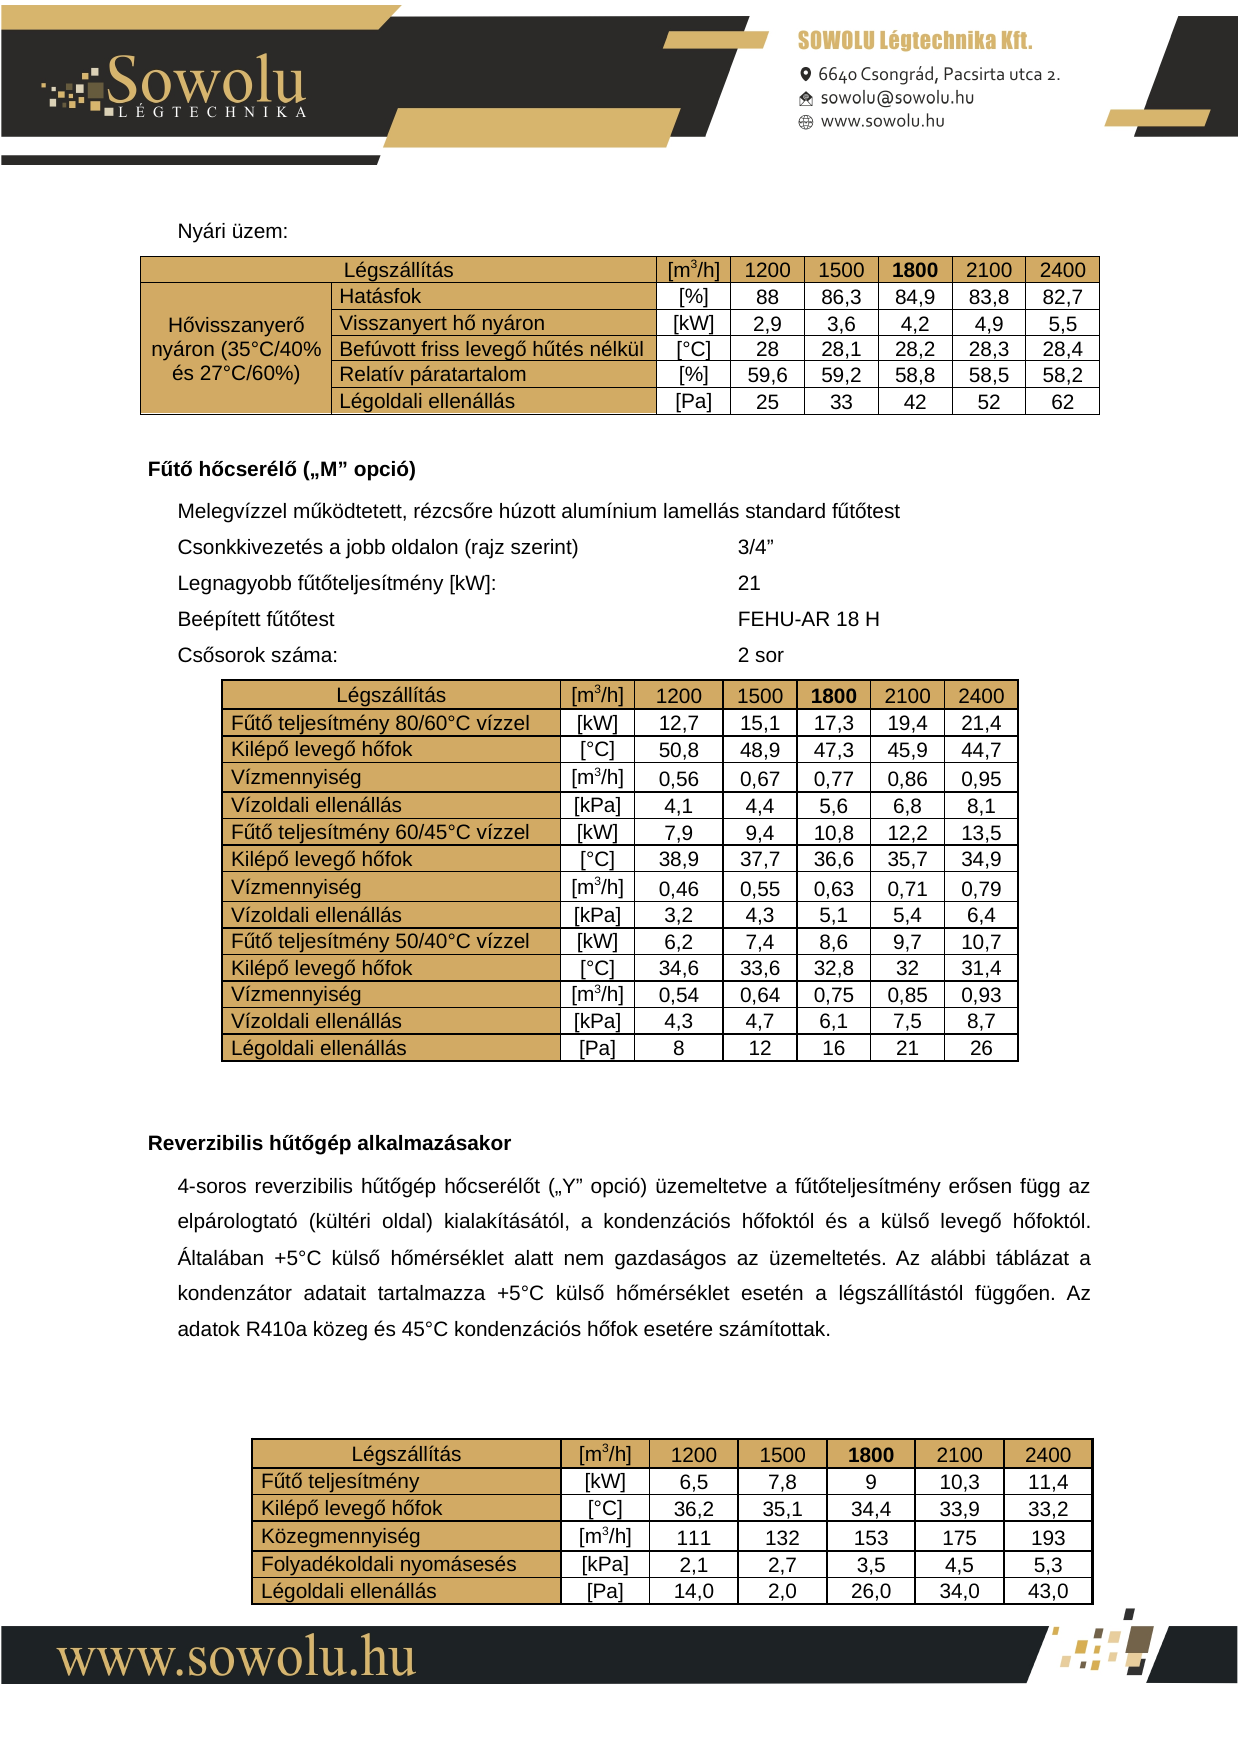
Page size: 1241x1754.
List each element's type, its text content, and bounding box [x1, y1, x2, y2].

table_cell 58,2 [1026, 361, 1099, 387]
table_cell [%] [657, 361, 730, 387]
table_cell 0,93 [945, 982, 1017, 1007]
table_cell 0,95 [945, 763, 1017, 791]
table_cell 0,46 [635, 872, 722, 901]
table_cell 0,54 [635, 982, 722, 1007]
text 4-soros reverzibilis hűtőgép hőcserélőt („Y” opció) üzemeltetve a fűtőteljesítmény erősen függ az elpárologtató (kültéri oldal) kialakításától, a kondenzációs hőfoktól és a külső levegő hőfoktól. Általában +5°C külső hőmérséklet alatt nem gazdaságos az üzemeltetés. Az alábbi táblázat a kondenzátor adatait tartalmazza +5°C külső hőmérséklet esetén a légszállítástól függően. Az adatok R410a közeg és 45°C kondenzációs hőfok esetére számítottak. [177, 1173, 1092, 1341]
table_cell Kilépő levegő hőfok [223, 955, 560, 980]
table_cell [kPa] [561, 793, 634, 818]
table_cell 59,2 [805, 361, 878, 387]
table_cell Fűtő teljesítmény 50/40°C vízzel [223, 929, 560, 954]
table_cell 14,0 [650, 1578, 737, 1603]
table_cell 12,2 [871, 819, 944, 844]
table_cell 4,1 [635, 793, 722, 818]
text Legnagyobb fűtőteljesítmény [kW]: 21 [177, 571, 1092, 595]
table_cell 3,5 [828, 1552, 914, 1577]
table_cell 12 [724, 1035, 796, 1060]
table_header 1200 [731, 257, 804, 282]
table_cell 153 [828, 1522, 914, 1550]
table_header Légszállítás [253, 1440, 560, 1467]
table_cell 0,71 [871, 872, 944, 901]
table_cell 3,2 [635, 902, 722, 927]
table_header 2400 [1026, 257, 1099, 282]
table_header [m3/h] [561, 681, 634, 708]
table_cell 45,9 [871, 737, 944, 761]
table_cell 6,8 [871, 793, 944, 818]
picture [0, 5, 1238, 164]
table_cell 0,86 [871, 763, 944, 791]
table_cell 26 [945, 1035, 1017, 1060]
table_cell 0,64 [724, 982, 796, 1007]
table_cell 4,7 [724, 1008, 796, 1033]
table_cell 0,55 [724, 872, 796, 901]
table_header 2100 [953, 257, 1025, 282]
table_header Légszállítás [223, 681, 560, 708]
table_cell Légoldali ellenállás [223, 1035, 560, 1060]
text Melegvízzel működtetett, rézcsőre húzott alumínium lamellás standard fűtőtest [177, 499, 1092, 523]
table_cell 7,9 [635, 819, 722, 844]
table_cell 5,4 [871, 902, 944, 927]
table_cell 193 [1005, 1522, 1091, 1550]
table_cell Fűtő teljesítmény 60/45°C vízzel [223, 819, 560, 844]
table_cell 86,3 [805, 283, 878, 309]
table_cell Vízmennyiség [223, 763, 560, 791]
table_cell 82,7 [1026, 283, 1099, 309]
table_cell 0,67 [724, 763, 796, 791]
table_cell 6,4 [945, 902, 1017, 927]
table_cell Közegmennyiség [253, 1522, 560, 1550]
table_cell 0,63 [798, 872, 870, 901]
table_cell 111 [650, 1522, 737, 1550]
table_cell Légoldali ellenállás [332, 388, 656, 413]
table_cell 6,2 [635, 929, 722, 954]
table_cell 11,4 [1005, 1469, 1091, 1494]
table_cell Folyadékoldali nyomásesés [253, 1552, 560, 1577]
table_cell 37,7 [724, 846, 796, 871]
table_cell [°C] [562, 1495, 649, 1520]
table_cell 36,2 [650, 1495, 737, 1520]
table_header 2100 [871, 681, 944, 708]
table_cell 2,7 [739, 1552, 826, 1577]
table_cell 2,9 [731, 310, 804, 335]
table_cell [m3/h] [562, 1522, 649, 1550]
table_cell 28,2 [879, 336, 952, 360]
table_cell 28,1 [805, 336, 878, 360]
text Csonkkivezetés a jobb oldalon (rajz szerint) 3/4” [177, 535, 1092, 559]
table_cell 28,4 [1026, 336, 1099, 360]
table_header 1200 [635, 681, 722, 708]
text Nyári üzem: [177, 219, 1092, 243]
table_cell Kilépő levegő hőfok [223, 737, 560, 761]
table_cell 10,3 [916, 1469, 1003, 1494]
table_cell 84,9 [879, 283, 952, 309]
table_cell 83,8 [953, 283, 1025, 309]
text Csősorok száma: 2 sor [177, 643, 1092, 667]
table_cell 132 [739, 1522, 826, 1550]
table_cell 34,6 [635, 955, 722, 980]
table_cell 15,1 [724, 710, 796, 735]
table_cell 9,4 [724, 819, 796, 844]
table_cell 58,8 [879, 361, 952, 387]
table_cell Relatív páratartalom [332, 361, 656, 387]
table_cell 4,3 [635, 1008, 722, 1033]
table_cell 12,7 [635, 710, 722, 735]
table_cell [kPa] [562, 1552, 649, 1577]
table_header 2400 [945, 681, 1017, 708]
table_cell 21,4 [945, 710, 1017, 735]
table_cell [°C] [561, 955, 634, 980]
text Reverzibilis hűtőgép alkalmazásakor [148, 1131, 1092, 1155]
table_cell 5,1 [798, 902, 870, 927]
table_cell 36,6 [798, 846, 870, 871]
table_cell Vízoldali ellenállás [223, 902, 560, 927]
table_cell Fűtő teljesítmény [253, 1469, 560, 1494]
table_cell 33,9 [916, 1495, 1003, 1520]
table_cell 2,1 [650, 1552, 737, 1577]
table_cell [kW] [561, 819, 634, 844]
table_cell 5,3 [1005, 1552, 1091, 1577]
table_header 2400 [1005, 1440, 1091, 1467]
table_cell 8 [635, 1035, 722, 1060]
table_cell [kPa] [561, 1008, 634, 1033]
table_cell [Pa] [561, 1035, 634, 1060]
table_header Légszállítás [141, 257, 656, 282]
table_cell 34,4 [828, 1495, 914, 1520]
table_cell Vízmennyiség [223, 872, 560, 901]
table_cell [kW] [561, 929, 634, 954]
table_cell 5,5 [1026, 310, 1099, 335]
table_cell Vízmennyiség [223, 982, 560, 1007]
table_cell 6,5 [650, 1469, 737, 1494]
table_cell Fűtő teljesítmény 80/60°C vízzel [223, 710, 560, 735]
table_cell [kW] [562, 1469, 649, 1494]
table_cell Légoldali ellenállás [253, 1578, 560, 1603]
table_cell 7,8 [739, 1469, 826, 1494]
table_cell 21 [871, 1035, 944, 1060]
table_cell [°C] [657, 336, 730, 360]
table_cell 28 [731, 336, 804, 360]
table_cell 17,3 [798, 710, 870, 735]
table_cell 32 [871, 955, 944, 980]
table_cell 7,5 [871, 1008, 944, 1033]
table_cell 28,3 [953, 336, 1025, 360]
table_header 1800 [798, 681, 870, 708]
table_header [m3/h] [657, 257, 730, 282]
table_cell Kilépő levegő hőfok [223, 846, 560, 871]
table_header 1200 [650, 1440, 737, 1467]
table_cell 3,6 [805, 310, 878, 335]
table_cell 32,8 [798, 955, 870, 980]
table_cell Kilépő levegő hőfok [253, 1495, 560, 1520]
table_cell Hatásfok [332, 283, 656, 309]
table_cell 4,2 [879, 310, 952, 335]
table_cell [m3/h] [561, 982, 634, 1007]
table_cell Visszanyert hő nyáron [332, 310, 656, 335]
table_cell 0,77 [798, 763, 870, 791]
table_cell 0,56 [635, 763, 722, 791]
table_cell [%] [657, 283, 730, 309]
table_cell [m3/h] [561, 872, 634, 901]
table_header [m3/h] [562, 1440, 649, 1467]
table_cell [kW] [561, 710, 634, 735]
table_header 1500 [739, 1440, 826, 1467]
table_cell 4,4 [724, 793, 796, 818]
table_cell 47,3 [798, 737, 870, 761]
table_cell Vízoldali ellenállás [223, 1008, 560, 1033]
table_cell 38,9 [635, 846, 722, 871]
table_cell [°C] [561, 737, 634, 761]
table_cell 4,5 [916, 1552, 1003, 1577]
table_header 1500 [805, 257, 878, 282]
table_header 2100 [916, 1440, 1003, 1467]
table_cell 8,6 [798, 929, 870, 954]
table_cell 4,9 [953, 310, 1025, 335]
table_cell 42 [879, 388, 952, 413]
table_cell [°C] [561, 846, 634, 871]
table_cell 35,7 [871, 846, 944, 871]
table_cell 10,7 [945, 929, 1017, 954]
picture [0, 1608, 1236, 1684]
table_cell 34,0 [916, 1578, 1003, 1603]
table_cell 35,1 [739, 1495, 826, 1520]
table_header 1800 [828, 1440, 914, 1467]
table_cell 5,6 [798, 793, 870, 818]
table_cell 50,8 [635, 737, 722, 761]
table_cell 8,7 [945, 1008, 1017, 1033]
table_cell 44,7 [945, 737, 1017, 761]
text Beépített fűtőtest FEHU-AR 18 H [177, 607, 1092, 631]
table_cell 13,5 [945, 819, 1017, 844]
table_cell 33,6 [724, 955, 796, 980]
table_cell 9,7 [871, 929, 944, 954]
table_cell 33 [805, 388, 878, 413]
table_cell 4,3 [724, 902, 796, 927]
table_cell [kW] [657, 310, 730, 335]
table_cell 52 [953, 388, 1025, 413]
table_header 1800 [879, 257, 952, 282]
table_cell 9 [828, 1469, 914, 1494]
table_cell 7,4 [724, 929, 796, 954]
table_cell 0,75 [798, 982, 870, 1007]
table_cell 25 [731, 388, 804, 413]
table_cell 19,4 [871, 710, 944, 735]
table_cell Vízoldali ellenállás [223, 793, 560, 818]
table_cell 62 [1026, 388, 1099, 413]
table_cell [Pa] [657, 388, 730, 413]
table_cell 2,0 [739, 1578, 826, 1603]
table_cell 10,8 [798, 819, 870, 844]
table_cell [kPa] [561, 902, 634, 927]
table_cell 59,6 [731, 361, 804, 387]
table_header 1500 [724, 681, 796, 708]
table_cell [Pa] [562, 1578, 649, 1603]
text Fűtő hőcserélő („M” opció) [148, 457, 1092, 481]
table_cell 0,85 [871, 982, 944, 1007]
table_cell [m3/h] [561, 763, 634, 791]
table_cell 31,4 [945, 955, 1017, 980]
table_cell 34,9 [945, 846, 1017, 871]
table_cell 0,79 [945, 872, 1017, 901]
table_cell 8,1 [945, 793, 1017, 818]
table_cell Befúvott friss levegő hűtés nélkül [332, 336, 656, 360]
table_cell Hővisszanyerő nyáron (35°C/40% és 27°C/60%) [141, 283, 331, 413]
table_cell 33,2 [1005, 1495, 1091, 1520]
table_cell 48,9 [724, 737, 796, 761]
table_cell 6,1 [798, 1008, 870, 1033]
table_cell 58,5 [953, 361, 1025, 387]
table_cell 43,0 [1005, 1578, 1091, 1603]
table_cell 88 [731, 283, 804, 309]
table_cell 26,0 [828, 1578, 914, 1603]
table_cell 175 [916, 1522, 1003, 1550]
table_cell 16 [798, 1035, 870, 1060]
